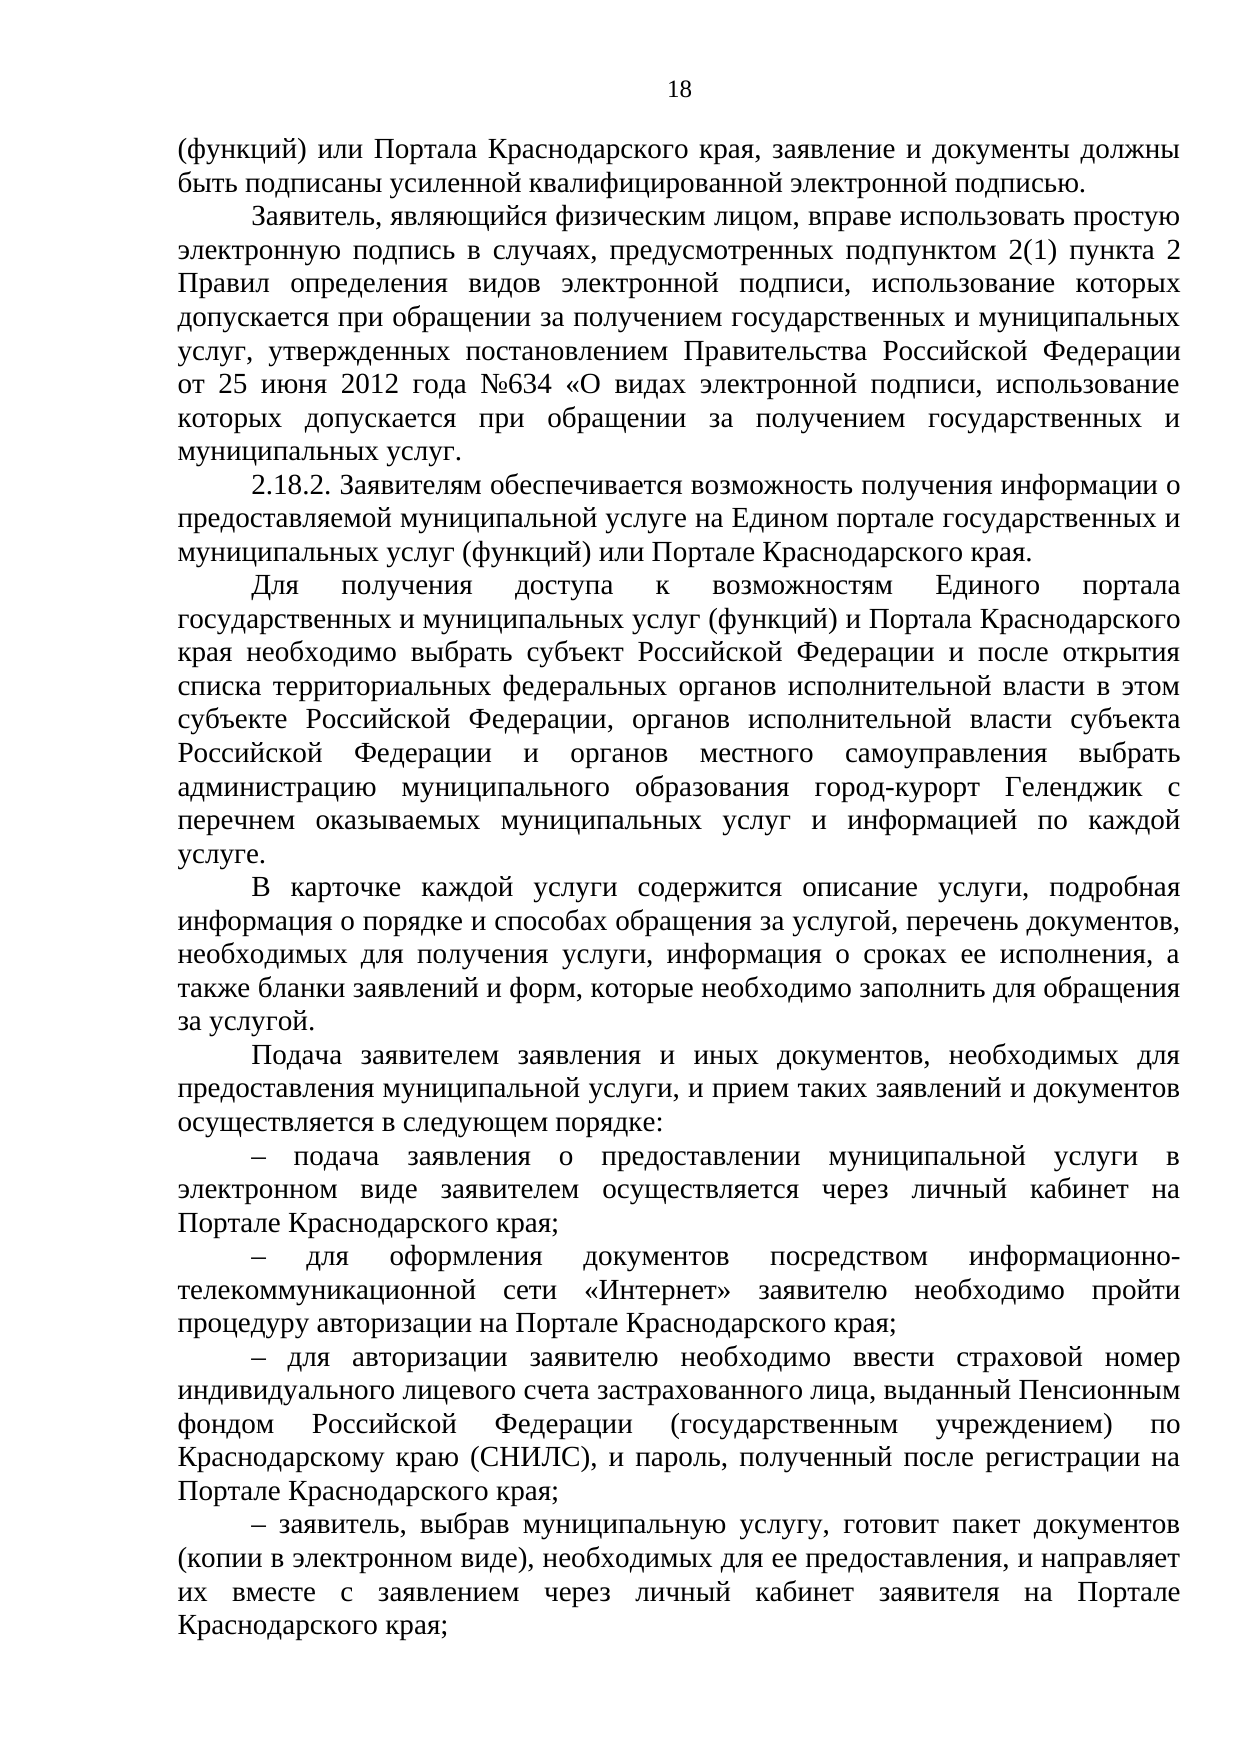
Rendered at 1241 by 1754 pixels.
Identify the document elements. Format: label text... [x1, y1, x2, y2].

text – подача заявления о предоставлении муниципальной услуги в электронном виде заявителем осуществляется через личный кабинет на Портале Краснодарского края; [177, 1138, 1181, 1238]
text – заявитель, выбрав муниципальную услугу, готовит пакет документов (копии в электронном виде), необходимых для ее предоставления, и направляет их вместе с заявлением через личный кабинет заявителя на Портале Краснодарского края; [177, 1507, 1181, 1641]
text – для авторизации заявителю необходимо ввести страховой номер индивидуального лицевого счета застрахованного лица, выданный Пенсионным фондом Российской Федерации (государственным учреждением) по Краснодарскому краю (СНИЛС), и пароль, полученный после регистрации на Портале Краснодарского края; [177, 1339, 1181, 1507]
text В карточке каждой услуги содержится описание услуги, подробная информация о порядке и способах обращения за услугой, перечень документов, необходимых для получения услуги, информация о сроках ее исполнения, а также бланки заявлений и форм, которые необходимо заполнить для обращения за услугой. [177, 869, 1181, 1037]
text – для оформления документов посредством информационно-телекоммуникационной сети «Интернет» заявителю необходимо пройти процедуру авторизации на Портале Краснодарского края; [177, 1238, 1181, 1339]
text Подача заявителем заявления и иных документов, необходимых для предоставления муниципальной услуги, и прием таких заявлений и документов осуществляется в следующем порядке: [177, 1037, 1181, 1138]
text 2.18.2. Заявителям обеспечивается возможность получения информации о предоставляемой муниципальной услуге на Едином портале государственных и муниципальных услуг (функций) или Портале Краснодарского края. [177, 467, 1181, 567]
text Заявитель, являющийся физическим лицом, вправе использовать простую электронную подпись в случаях, предусмотренных подпунктом 2(1) пункта 2 Правил определения видов электронной подписи, использование которых допускается при обращении за получением государственных и муниципальных услуг, утвержденных постановлением Правительства Российской Федерации от 25 июня 2012 года №634 «О видах электронной подписи, использование которых допускается при обращении за получением государственных и муниципальных услуг. [177, 198, 1181, 467]
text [177, 131, 1181, 198]
text Для получения доступа к возможностям Единого портала государственных и муниципальных услуг (функций) и Портала Краснодарского края необходимо выбрать субъект Российской Федерации и после открытия списка территориальных федеральных органов исполнительной власти в этом субъекте Российской Федерации, органов исполнительной власти субъекта Российской Федерации и органов местного самоуправления выбрать администрацию муниципального образования город-курорт Геленджик с перечнем оказываемых муниципальных услуг и информацией по каждой услуге. [177, 567, 1181, 869]
